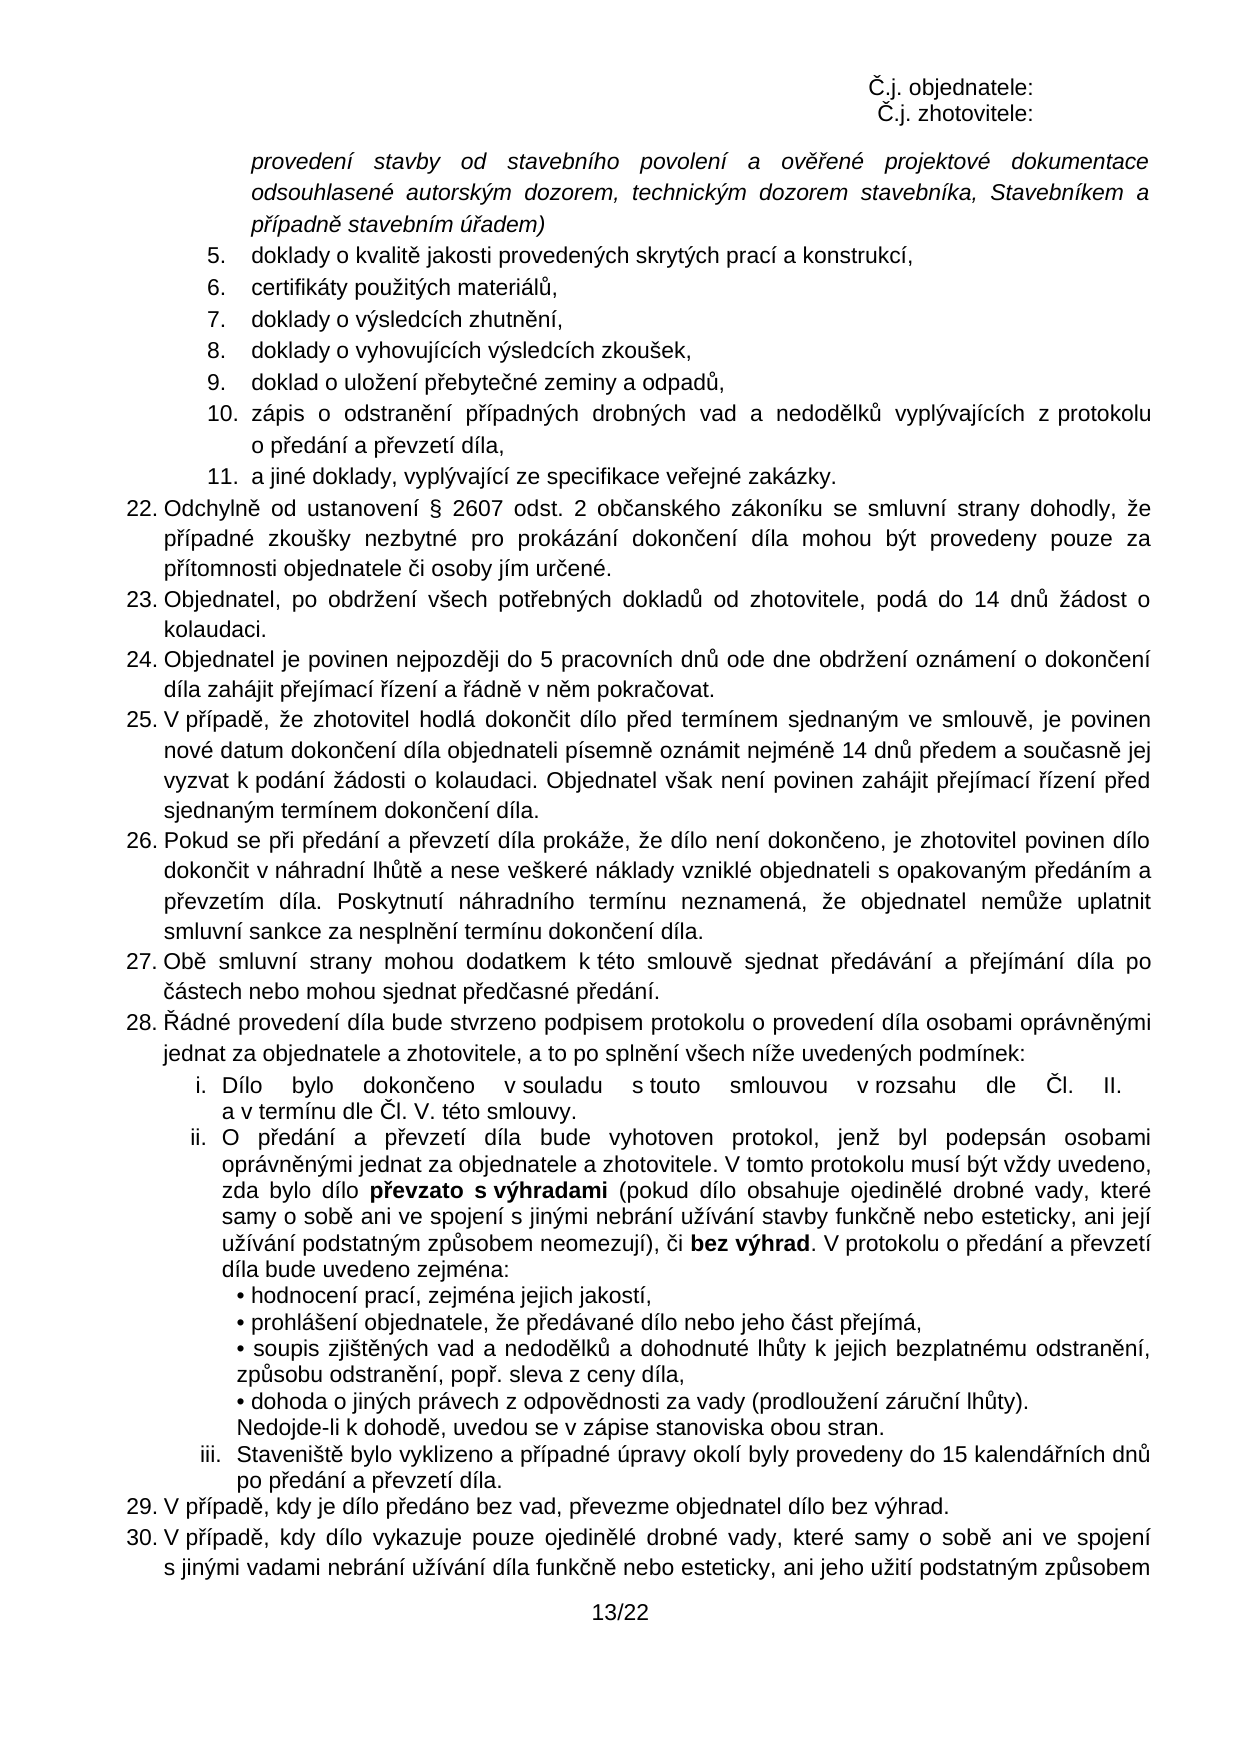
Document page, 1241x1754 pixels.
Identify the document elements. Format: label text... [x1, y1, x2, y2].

list Dílo bylo dokončeno v souladu s touto smlouvou v rozsahu dle Čl. II. a v termínu dle Čl. V. této smlouvy. [207, 1072, 1152, 1124]
list Objednatel, po obdržení všech potřebných dokladů od zhotovitele, podá do 14 dnů žádost o kolaudaci. [126, 586, 1152, 642]
list doklady o vyhovujících výsledcích zkoušek, [207, 337, 1152, 363]
list Staveniště bylo vyklizeno a případné úpravy okolí byly provedeny do 15 kalendářních dnů po předání a převzetí díla. [222, 1441, 1152, 1493]
list a jiné doklady, vyplývající ze specifikace veřejné zakázky. [207, 463, 1152, 490]
list certifikáty použitých materiálů, [207, 274, 1152, 300]
text • prohlášení objednatele, že předávané dílo nebo jeho část přejímá, [162, 1309, 1152, 1335]
list Řádné provedení díla bude stvrzeno podpisem protokolu o provedení díla osobami oprávněnými jednat za objednatele a zhotovitele, a to po splnění všech níže uvedených podmínek: [126, 1008, 1152, 1066]
list V případě, kdy je dílo předáno bez vad, převezme objednatel dílo bez výhrad. [126, 1493, 1152, 1519]
list Pokud se při předání a převzetí díla prokáže, že dílo není dokončeno, je zhotovitel povinen dílo dokončit v náhradní lhůtě a nese veškeré náklady vzniklé objednateli s opakovaným předáním a převzetím díla. Poskytnutí náhradního termínu neznamená, že objednatel nemůže uplatnit smluvní sankce za nesplnění termínu dokončení díla. [126, 827, 1152, 944]
text Nedojde-li k dohodě, uvedou se v zápise stanoviska obou stran. [162, 1414, 1152, 1441]
list Objednatel je povinen nejpozději do 5 pracovních dnů ode dne obdržení oznámení o dokončení díla zahájit přejímací řízení a řádně v něm pokračovat. [126, 646, 1152, 702]
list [126, 1523, 1152, 1580]
list doklad o uložení přebytečné zeminy a odpadů, [207, 369, 1152, 395]
text • hodnocení prací, zejména jejich jakostí, [162, 1282, 1152, 1309]
list Obě smluvní strany mohou dodatkem k této smlouvě sjednat předávání a přejímání díla po částech nebo mohou sjednat předčasné předání. [126, 948, 1152, 1004]
list doklady o výsledcích zhutnění, [207, 306, 1152, 332]
list Odchylně od ustanovení § 2607 odst. 2 občanského zákoníku se smluvní strany dohodly, že případné zkoušky nezbytné pro prokázání dokončení díla mohou být provedeny pouze za přítomnosti objednatele či osoby jím určené. [126, 495, 1152, 582]
text • dohoda o jiných právech z odpovědnosti za vady (prodloužení záruční lhůty). [162, 1388, 1152, 1414]
text • soupis zjištěných vad a nedodělků a dohodnuté lhůty k jejich bezplatnému odstranění, způsobu odstranění, popř. sleva z ceny díla, [236, 1335, 1152, 1388]
list doklady o kvalitě jakosti provedených skrytých prací a konstrukcí, [207, 242, 1152, 269]
list zápis o odstranění případných drobných vad a nedodělků vyplývajících z protokolu o předání a převzetí díla, [207, 400, 1152, 458]
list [207, 148, 1152, 237]
list V případě, že zhotovitel hodlá dokončit dílo před termínem sjednaným ve smlouvě, je povinen nové datum dokončení díla objednateli písemně oznámit nejméně 14 dnů předem a současně jej vyzvat k podání žádosti o kolaudaci. Objednatel však není povinen zahájit přejímací řízení před sjednaným termínem dokončení díla. [126, 706, 1152, 823]
list O předání a převzetí díla bude vyhotoven protokol, jenž byl podepsán osobami oprávněnými jednat za objednatele a zhotovitele. V tomto protokolu musí být vždy uvedeno, zda bylo dílo převzato s výhradami (pokud dílo obsahuje ojedinělé drobné vady, které samy o sobě ani ve spojení s jinými nebrání užívání stavby funkčně nebo esteticky, ani její užívání podstatným způsobem neomezují), či bez výhrad. V protokolu o předání a převzetí díla bude uvedeno zejména: [207, 1124, 1152, 1282]
